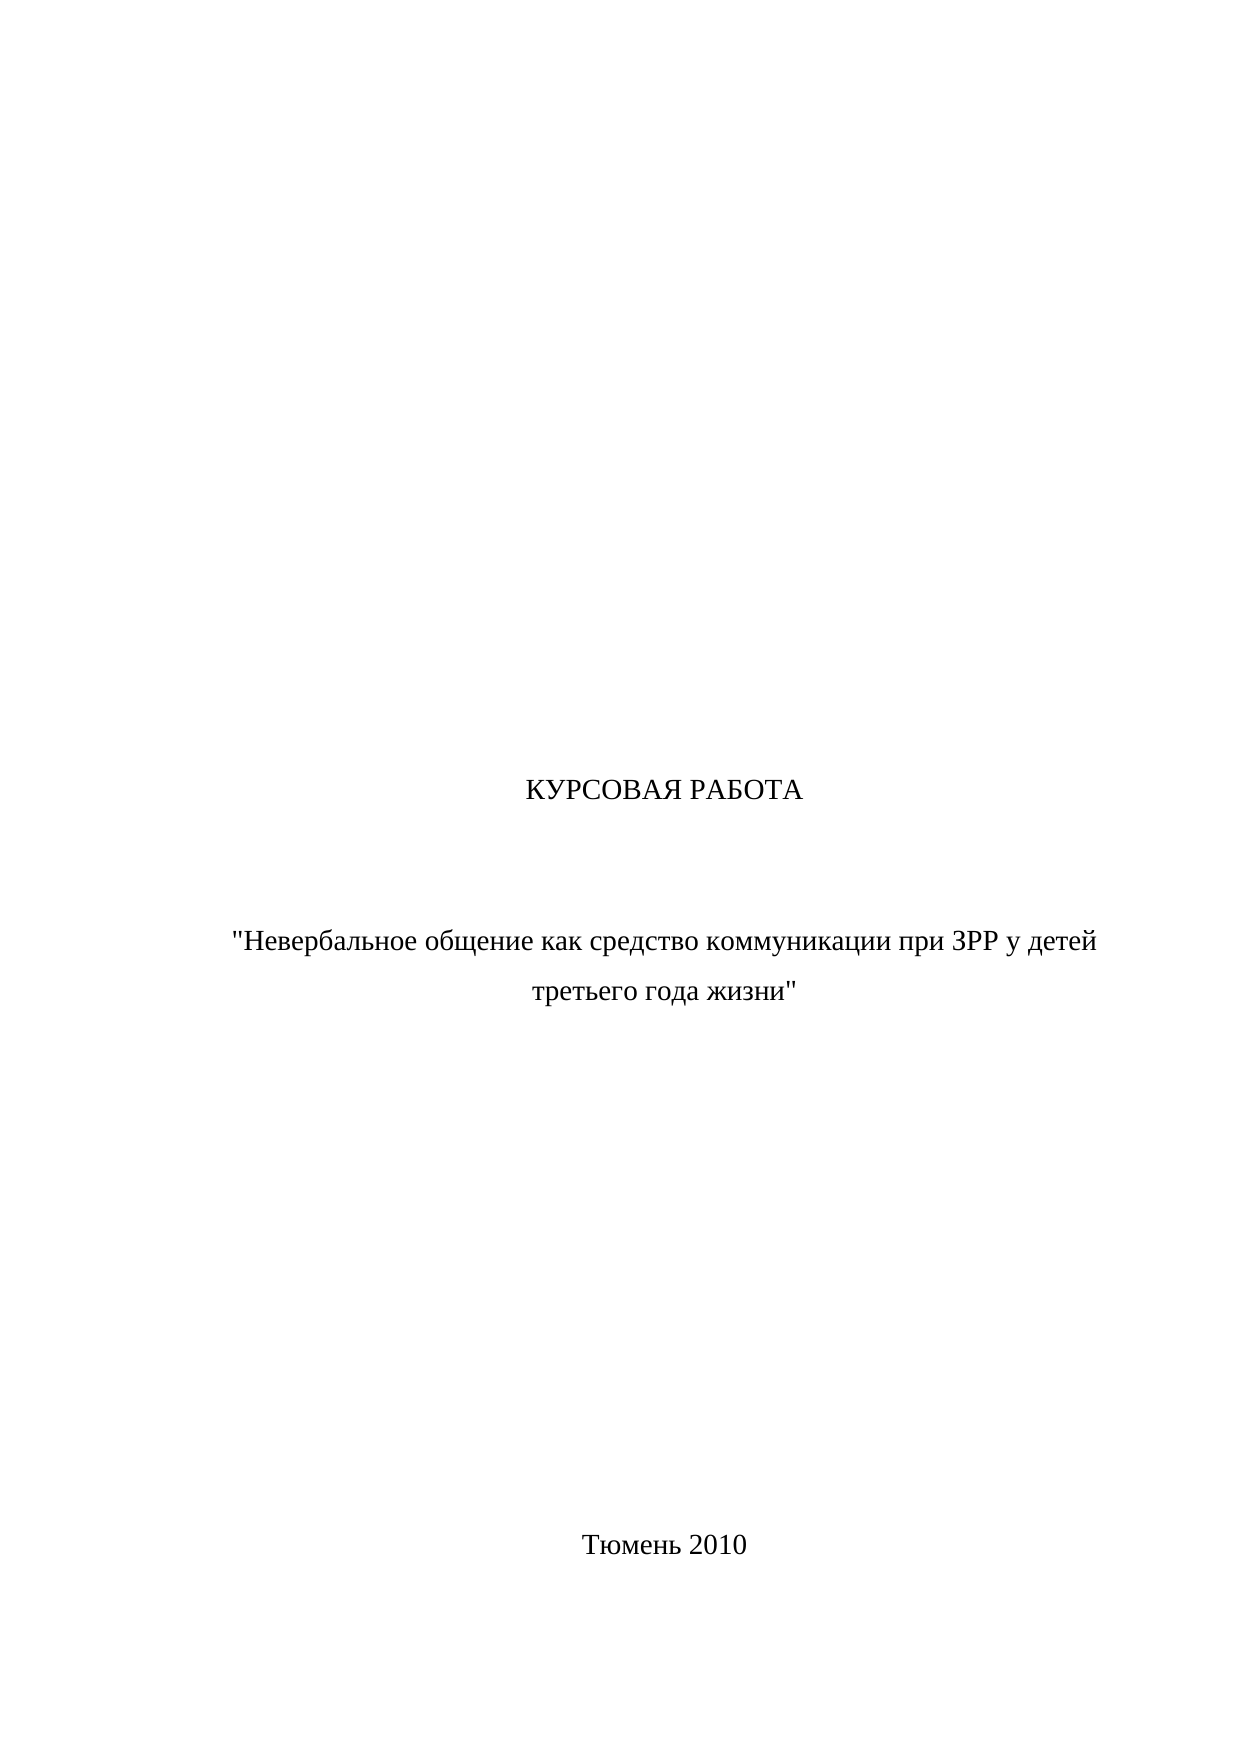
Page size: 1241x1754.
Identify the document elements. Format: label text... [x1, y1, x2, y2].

text КУРСОВАЯ РАБОТА [177, 772, 1152, 806]
text Тюмень 2010 [177, 1527, 1152, 1560]
text "Невербальное общение как средство коммуникации при ЗРР у детей третьего года жизни" [177, 923, 1152, 1007]
